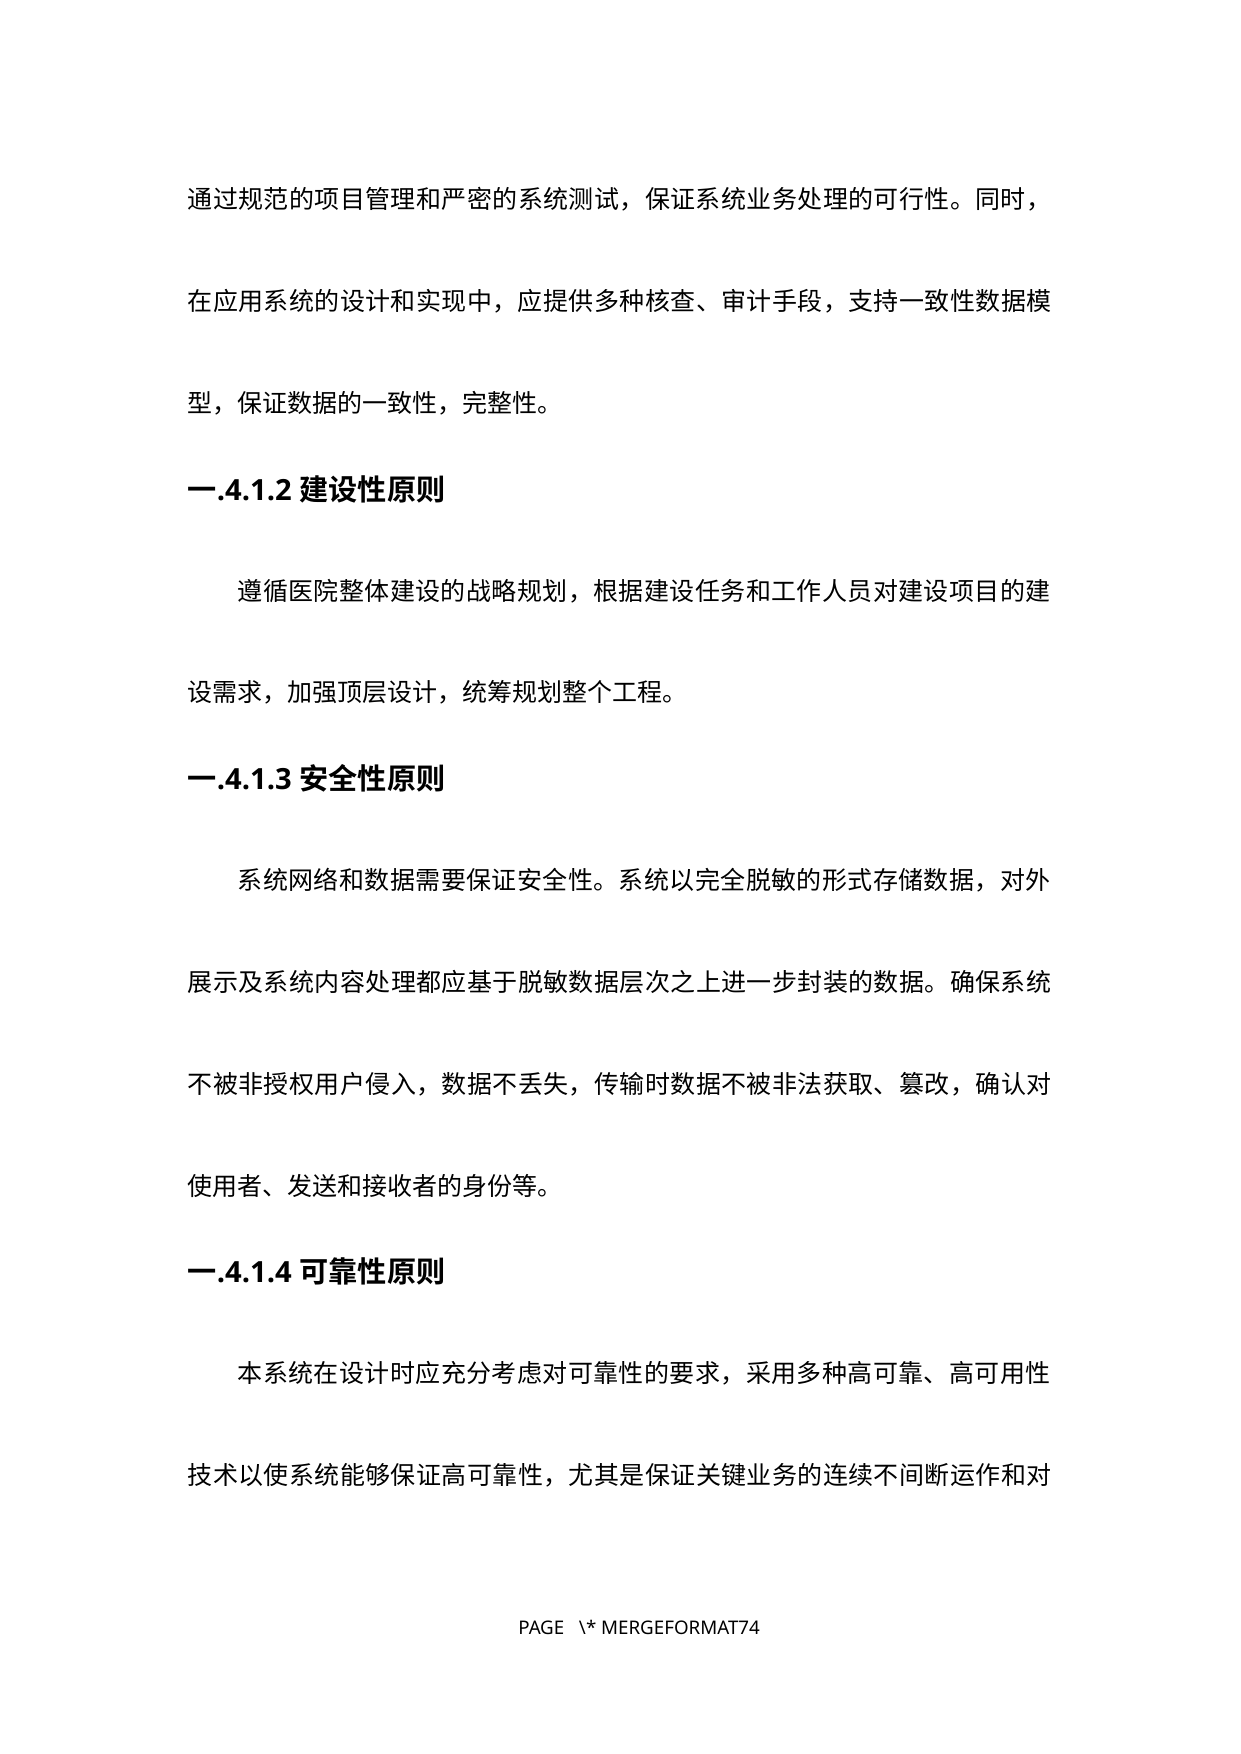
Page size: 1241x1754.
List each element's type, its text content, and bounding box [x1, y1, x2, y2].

text 系统网络和数据需要保证安全性。系统以完全脱敏的形式存储数据，对外展示及系统内容处理都应基于脱敏数据层次之上进一步封装的数据。确保系统不被非授权用户侵入，数据不丢失，传输时数据不被非法获取、篡改，确认对使用者、发送和接收者的身份等。 [187, 845, 1053, 1218]
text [187, 164, 1053, 436]
subtitle 安全性原则 [187, 743, 1053, 811]
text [187, 1338, 1053, 1508]
subtitle 建设性原则 [187, 454, 1053, 522]
text 遵循医院整体建设的战略规划，根据建设任务和工作人员对建设项目的建设需求，加强顶层设计，统筹规划整个工程。 [187, 555, 1053, 725]
subtitle 可靠性原则 [187, 1236, 1053, 1304]
